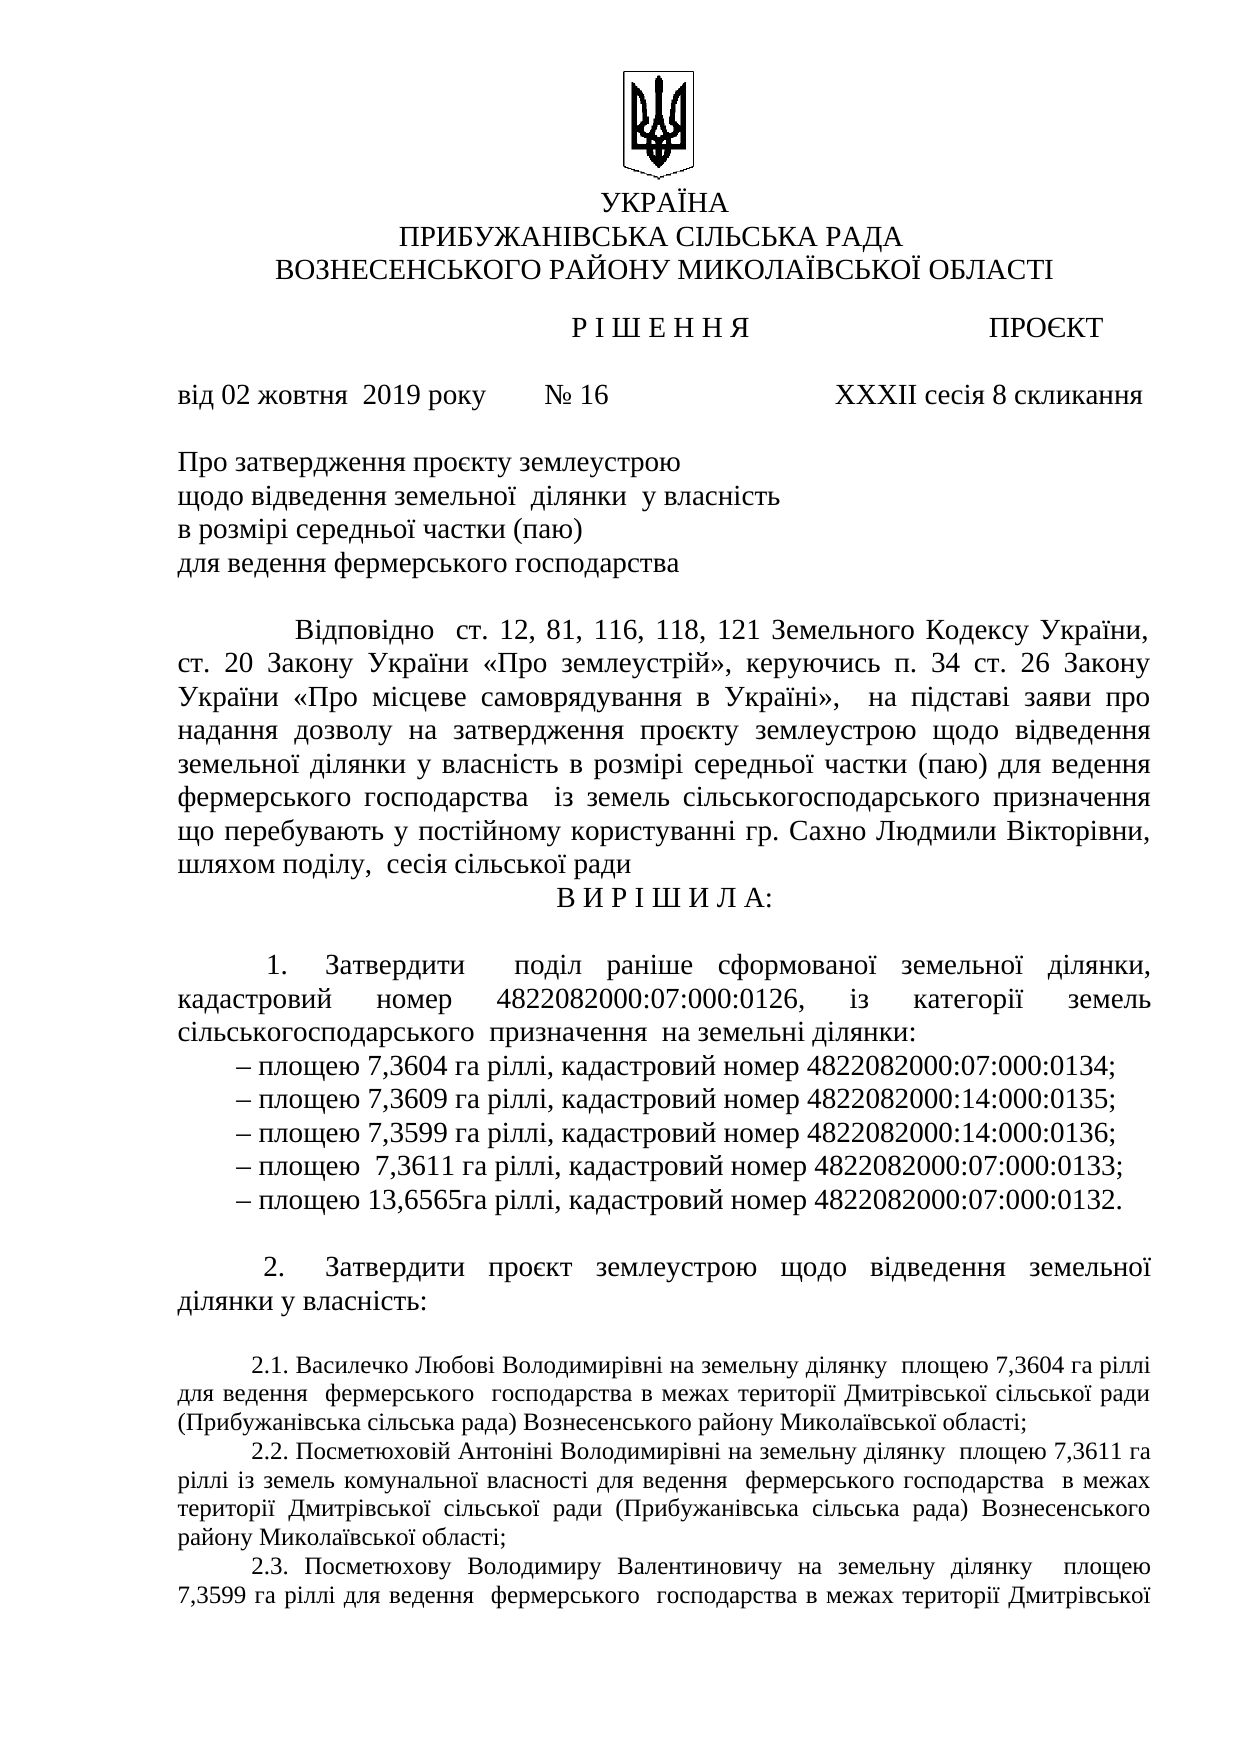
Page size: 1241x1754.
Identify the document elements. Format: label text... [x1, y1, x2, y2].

text ВОЗНЕСЕНСЬКОГО РАЙОНУ МИКОЛАЇВСЬКОЇ ОБЛАСТІ [177, 252, 1152, 286]
text Про затвердження проєкту землеустрою [177, 444, 1152, 478]
list площею 7,3611 га ріллі, кадастровий номер 4822082000:07:000:0133; [236, 1148, 1152, 1182]
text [177, 1551, 1152, 1608]
list Затвердити поділ раніше сформованої земельної ділянки, кадастровий номер 4822082000:07:000:0126, із категорії земель сільськогосподарського призначення на земельні ділянки: [177, 947, 1152, 1048]
list Затвердити проєкт землеустрою щодо відведення земельної ділянки у власність: [177, 1249, 1152, 1316]
text 2.2. Посметюховій Антоніні Володимирівні на земельну ділянку площею 7,3611 га ріллі із земель комунальної власності для ведення фермерського господарства в межах території Дмитрівської сільської ради (Прибужанівська сільська рада) Вознесенського району Миколаївської області; [177, 1436, 1152, 1551]
text Р І Ш Е Н Н Я ПРОЄКТ [177, 310, 1152, 377]
text – площею 7,3604 га ріллі, кадастровий номер 4822082000:07:000:0134; [236, 1048, 1152, 1081]
list площею 13,6565га ріллі, кадастровий номер 4822082000:07:000:0132. [236, 1182, 1152, 1216]
text 2.1. Василечко Любові Володимирівні на земельну ділянку площею 7,3604 га ріллі для ведення фермерського господарства в межах території Дмитрівської сільської ради (Прибужанівська сільська рада) Вознесенського району Миколаївської області; [177, 1350, 1152, 1436]
list площею 7,3609 га ріллі, кадастровий номер 4822082000:14:000:0135; [236, 1081, 1152, 1115]
text для ведення фермерського господарства [177, 545, 1152, 578]
list площею ріллі, кадастровий номер 4822082000:14:000:0136; [236, 1115, 1152, 1148]
text Відповідно ст. 12, 81, 116, 118, 121 Земельного Кодексу України, ст. 20 Закону України «Про землеустрій», керуючись п. 34 ст. 26 Закону України «Про місцеве самоврядування в Україні», на підставі заяви про надання дозволу на затвердження проєкту землеустрою щодо відведення земельної ділянки у власність в розмірі середньої частки (паю) для ведення фермерського господарства із земель сільськогосподарського призначення що перебувають у постійному користуванні гр. Сахно Людмили Вікторівни, шляхом поділу, сесія сільської ради [177, 612, 1152, 880]
text щодо відведення земельної ділянки у власність [177, 478, 1152, 511]
text В И Р І Ш И Л А: [177, 880, 1152, 914]
text в розмірі середньої частки (паю) [177, 511, 1152, 545]
text ПРИБУЖАНІВСЬКА СІЛЬСЬКА РАДА [325, 219, 1152, 252]
text УКРАЇНА [177, 185, 1152, 219]
picture [620, 69, 695, 182]
text від 02 жовтня 2019 року № 16 ХХХІІ сесія 8 скликання [177, 377, 1152, 411]
